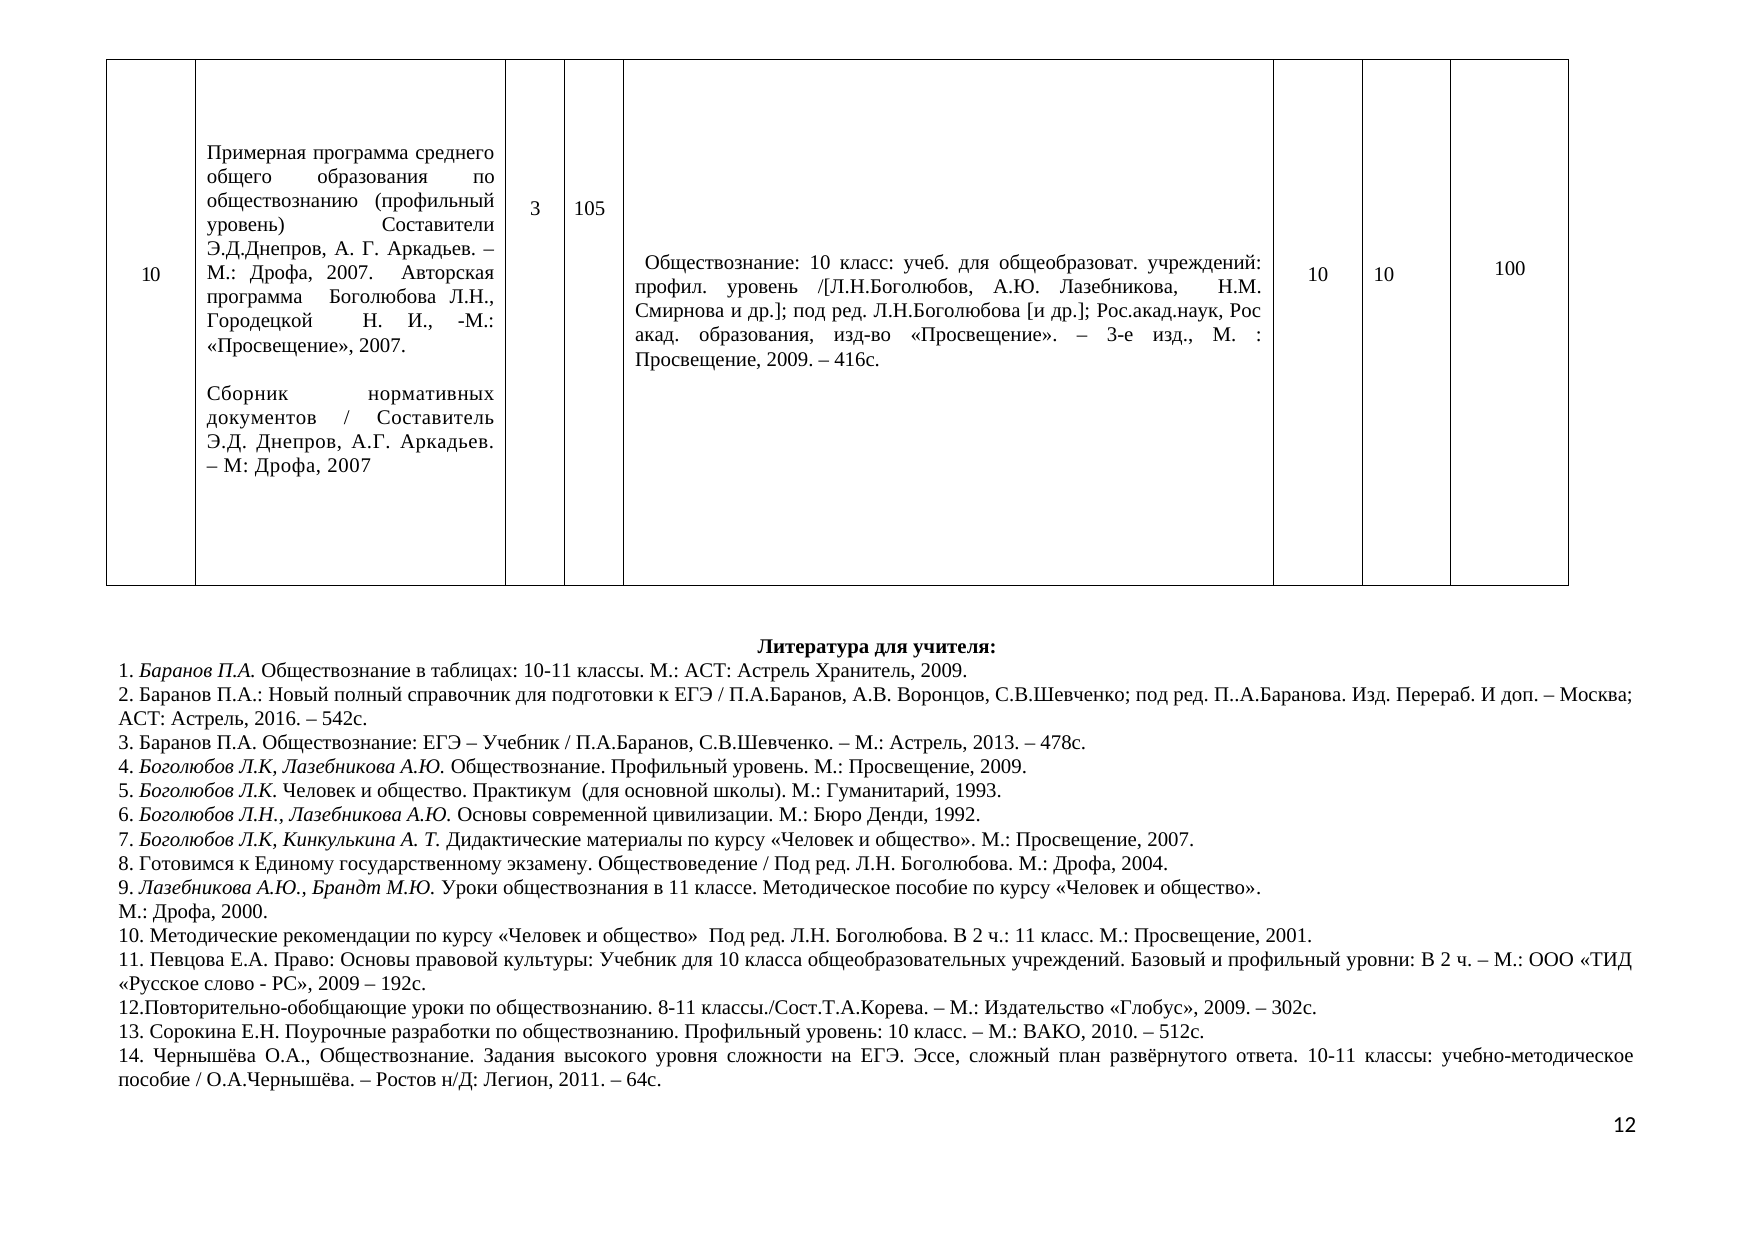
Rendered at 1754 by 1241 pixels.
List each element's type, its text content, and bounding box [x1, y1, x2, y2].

text 6. Боголюбов Л.Н., Лазебникова А.Ю. Основы современной цивилизации. М.: Бюро Денди, 1992. [118, 802, 1636, 826]
text 14. Чернышёва О.А., Обществознание. Задания высокого уровня сложности на ЕГЭ. Эссе, сложный план развёрнутого ответа. 10-11 классы: учебно-методическое пособие / О.А.Чернышёва. – Ростов н/Д: Легион, 2011. – 64с. [118, 1043, 1636, 1091]
text М.: Дрофа, 2000. [118, 899, 1636, 923]
table_cell 3 [506, 60, 564, 585]
text 7. Боголюбов Л.К, Кинкулькина А. Т. Дидактические материалы по курсу «Человек и общество». М.: Просвещение, 2007. [118, 826, 1636, 851]
text Литература для учителя: [118, 634, 1636, 658]
text 2. Баранов П.А.: Новый полный справочник для подготовки к ЕГЭ / П.А.Баранов, А.В. Воронцов, С.В.Шевченко; под ред. П..А.Баранова. Изд. Перераб. И доп. – Москва; АСТ: Астрель, 2016. – 542с. [118, 682, 1636, 730]
table_cell 105 [565, 60, 623, 585]
text 8. Готовимся к Единому государственному экзамену. Обществоведение / Под ред. Л.Н. Боголюбова. М.: Дрофа, 2004. [118, 851, 1636, 874]
table_cell Обществознание: 10 класс: учеб. для общеобразоват. учреждений: профил. уровень /[Л.Н.Боголюбов, А.Ю. Лазебникова, Н.М. Смирнова и др.]; под ред. Л.Н.Боголюбова [и др.]; Рос.акад.наук, Рос акад. образования, изд-во «Просвещение». – 3-е изд., М. : Просвещение, 2009. – 416с. [624, 60, 1273, 585]
text 10. Методические рекомендации по курсу «Человек и общество» Под ред. Л.Н. Боголюбова. В 2 ч.: 11 класс. М.: Просвещение, 2001. [118, 923, 1636, 947]
table_cell 10 [107, 60, 195, 585]
text 1. Баранов П.А. Обществознание в таблицах: 10-11 классы. М.: ACT: Астрель Хранитель, 2009. [118, 658, 1636, 682]
text 12.Повторительно-обобщающие уроки по обществознанию. 8-11 классы./Сост.Т.А.Корева. – М.: Издательство «Глобус», 2009. – 302с. [118, 995, 1636, 1019]
text 4. Боголюбов Л.К, Лазебникова А.Ю. Обществознание. Профильный уровень. М.: Просвещение, 2009. [118, 754, 1636, 778]
text 11. Певцова Е.А. Право: Основы правовой культуры: Учебник для 10 класса общеобразовательных учреждений. Базовый и профильный уровни: В 2 ч. – М.: ООО «ТИД «Русское слово - РС», 2009 – 192с. [118, 947, 1636, 995]
table_cell Примерная программа среднего общего образования по обществознанию (профильный уровень) Составители Э.Д.Днепров, А. Г. Аркадьев. – М.: Дрофа, 2007. Авторская программа Боголюбова Л.Н., Городецкой Н. И., -М.: «Просвещение», 2007. Сборник нормативных документов / Составитель Э.Д. Днепров, А.Г. Аркадьев. – М: Дрофа, 2007 [196, 60, 505, 585]
text 3. Баранов П.А. Обществознание: ЕГЭ – Учебник / П.А.Баранов, С.В.Шевченко. – М.: Астрель, 2013. – 478с. [118, 730, 1636, 754]
text 9. Лазебникова А.Ю., Брандт М.Ю. Уроки обществознания в 11 классе. Методическое пособие по курсу «Человек и общество». [118, 874, 1636, 899]
table_cell 100 [1451, 60, 1568, 585]
table_cell 10 [1363, 60, 1450, 585]
text 5. Боголюбов Л.К. Человек и общество. Практикум (для основной школы). М.: Гуманитарий, 1993. [118, 778, 1636, 802]
text 13. Сорокина Е.Н. Поурочные разработки по обществознанию. Профильный уровень: 10 класс. – М.: ВАКО, 2010. – 512с. [118, 1019, 1636, 1043]
table_cell 10 [1274, 60, 1362, 585]
